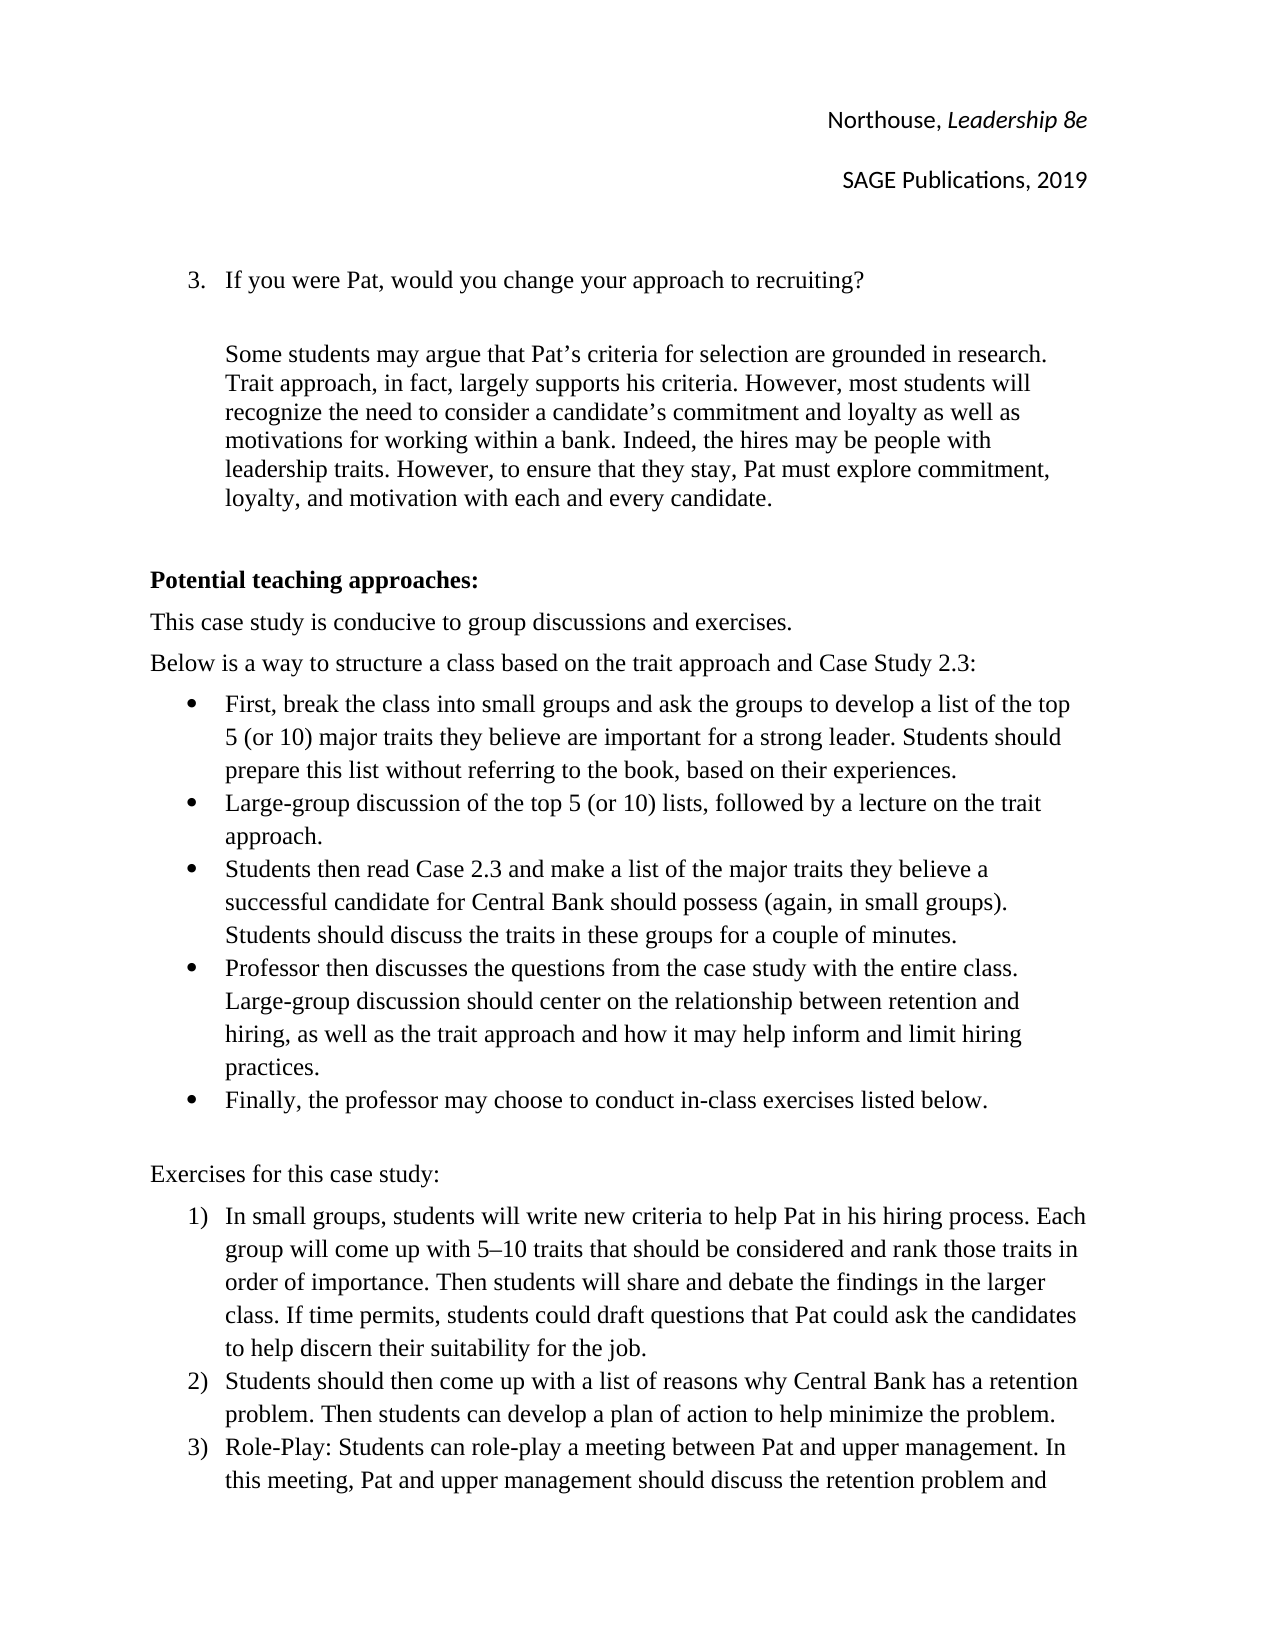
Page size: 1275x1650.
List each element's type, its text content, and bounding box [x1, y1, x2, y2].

list Large-group discussion of the top 5 (or 10) lists, followed by a lecture on the trait approach. [187, 788, 1087, 850]
list Some students may argue that Pat’s criteria for selection are grounded in research. Trait approach, in fact, largely supports his criteria. However, most students will recognize the need to consider a candidate’s commitment and loyalty as well as motivations for working within a bank. Indeed, the hires may be people with leadership traits. However, to ensure that they stay, Pat must explore commitment, loyalty, and motivation with each and every candidate. [225, 339, 1087, 512]
list Students then read Case 2.3 and make a list of the major traits they believe a successful candidate for Central Bank should possess (again, in small groups). Students should discuss the traits in these groups for a couple of minutes. [187, 854, 1087, 949]
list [187, 1432, 1087, 1494]
text Below is a way to structure a class based on the trait approach and Case Study 2.3: [150, 648, 1087, 677]
text This case study is conducive to group discussions and exercises. [150, 607, 1087, 635]
list In small groups, students will write new criteria to help Pat in his hiring process. Each group will come up with 5–10 traits that should be considered and rank those traits in order of importance. Then students will share and debate the findings in the larger class. If time permits, students could draft questions that Pat could ask the candidates to help discern their suitability for the job. [187, 1201, 1087, 1362]
list If you were Pat, would you change your approach to recruiting? [187, 265, 1087, 293]
list First, break the class into small groups and ask the groups to develop a list of the top 5 (or 10) major traits they believe are important for a strong leader. Students should prepare this list without referring to the book, based on their experiences. [187, 689, 1087, 784]
list Finally, the professor may choose to conduct in-class exercises listed below. [187, 1085, 1087, 1114]
text Potential teaching approaches: [150, 565, 1087, 594]
list Professor then discusses the questions from the case study with the entire class. Large-group discussion should center on the relationship between retention and hiring, as well as the trait approach and how it may help inform and limit hiring practices. [187, 953, 1087, 1081]
text Exercises for this case study: [150, 1159, 1087, 1188]
list Students should then come up with a list of reasons why Central Bank has a retention problem. Then students can develop a plan of action to help minimize the problem. [187, 1366, 1087, 1428]
